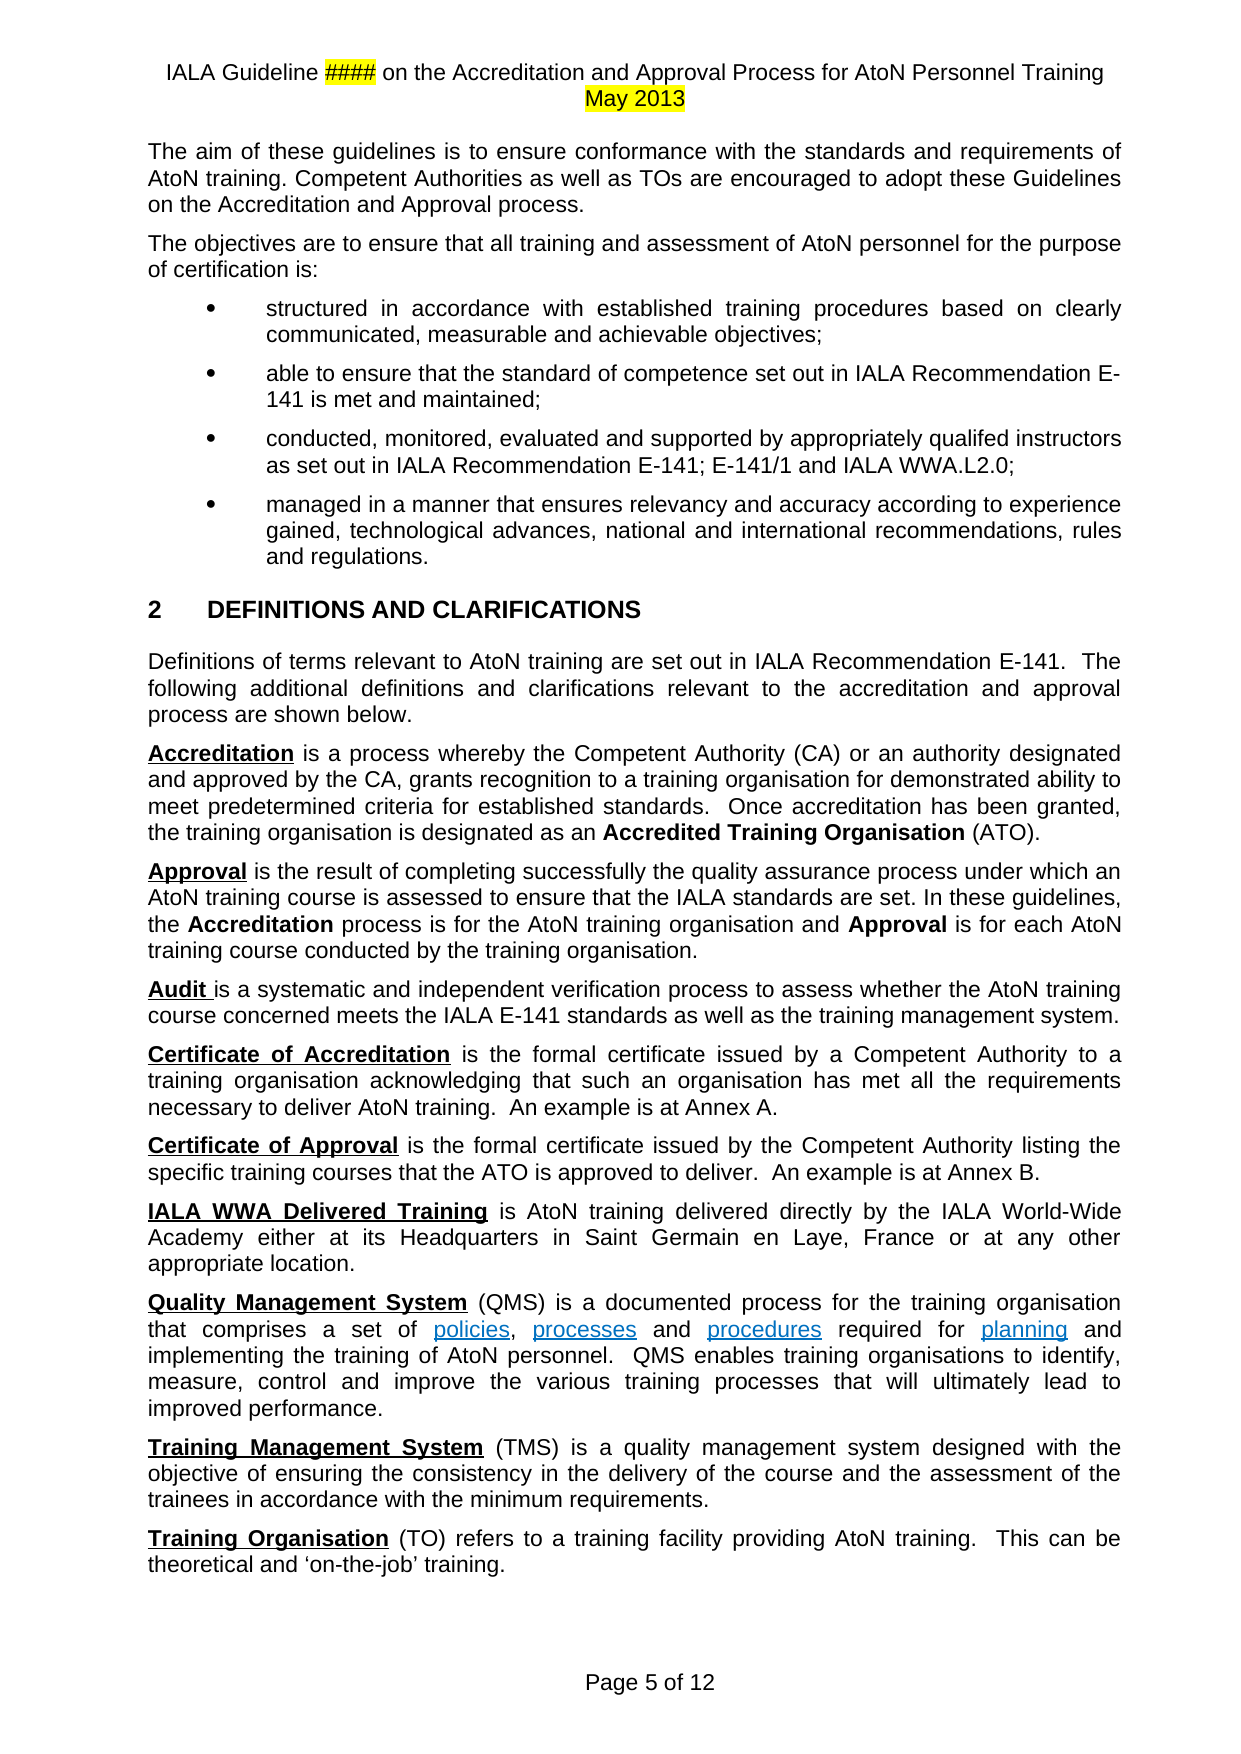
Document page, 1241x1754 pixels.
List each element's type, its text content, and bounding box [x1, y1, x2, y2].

text Certificate of Accreditation is the formal certificate issued by a Competent Authority to a training organisation acknowledging that such an organisation has met all the requirements necessary to deliver AtoN training. An example is at Annex A. [148, 1041, 1122, 1120]
text managed in a manner that ensures relevancy and accuracy according to experience gained, technological advances, national and international recommendations, rules and regulations. [207, 491, 1122, 569]
text Approval is the result of completing successfully the quality assurance process under which an AtoN training course is assessed to ensure that the IALA standards are set. In these guidelines, the Accreditation process is for the AtoN training organisation and Approval is for each AtoN training course conducted by the training organisation. [148, 858, 1122, 963]
text Quality Management System (QMS) is a documented process for the training organisation that comprises a set of policies, processes and procedures required for planning and implementing the training of AtoN personnel. QMS enables training organisations to identify, measure, control and improve the various training processes that will ultimately lead to improved performance. [148, 1289, 1122, 1421]
text Training Organisation (TO) refers to a training facility providing AtoN training. This can be theoretical and ‘on-the-job’ training. [148, 1525, 1122, 1578]
text Training Management System (TMS) is a quality management system designed with the objective of ensuring the consistency in the delivery of the course and the assessment of the trainees in accordance with the minimum requirements. [148, 1433, 1122, 1513]
text IALA WWA Delivered Training is AtoN training delivered directly by the IALA World-Wide Academy either at its Headquarters in Saint Germain en Laye, France or at any other appropriate location. [148, 1198, 1122, 1277]
text Audit is a systematic and independent verification process to assess whether the AtoN training course concerned meets the IALA E-141 standards as well as the training management system. [148, 976, 1122, 1028]
text Certificate of Approval is the formal certificate issued by the Competent Authority listing the specific training courses that the ATO is approved to deliver. An example is at Annex B. [148, 1132, 1122, 1185]
text Accreditation is a process whereby the Competent Authority (CA) or an authority designated and approved by the CA, grants recognition to a training organisation for demonstrated ability to meet predetermined criteria for established standards. Once accreditation has been granted, the training organisation is designated as an Accredited Training Organisation (ATO). [148, 740, 1122, 845]
text conducted, monitored, evaluated and supported by appropriately qualifed instructors as set out in IALA Recommendation E-141; E-141/1 and IALA WWA.L2.0; [207, 425, 1122, 478]
text able to ensure that the standard of competence set out in IALA Recommendation E-141 is met and maintained; [207, 360, 1122, 413]
subtitle Definitions and Clarifications [148, 594, 1122, 623]
text The aim of these guidelines is to ensure conformance with the standards and requirements of AtoN training. Competent Authorities as well as TOs are encouraged to adopt these Guidelines on the Accreditation and Approval process. [148, 138, 1122, 217]
text structured in accordance with established training procedures based on clearly communicated, measurable and achievable objectives; [207, 295, 1122, 348]
text Definitions of terms relevant to AtoN training are set out in IALA Recommendation E-141. The following additional definitions and clarifications relevant to the accreditation and approval process are shown below. [148, 648, 1122, 727]
text The objectives are to ensure that all training and assessment of AtoN personnel for the purpose of certification is: [148, 230, 1122, 282]
